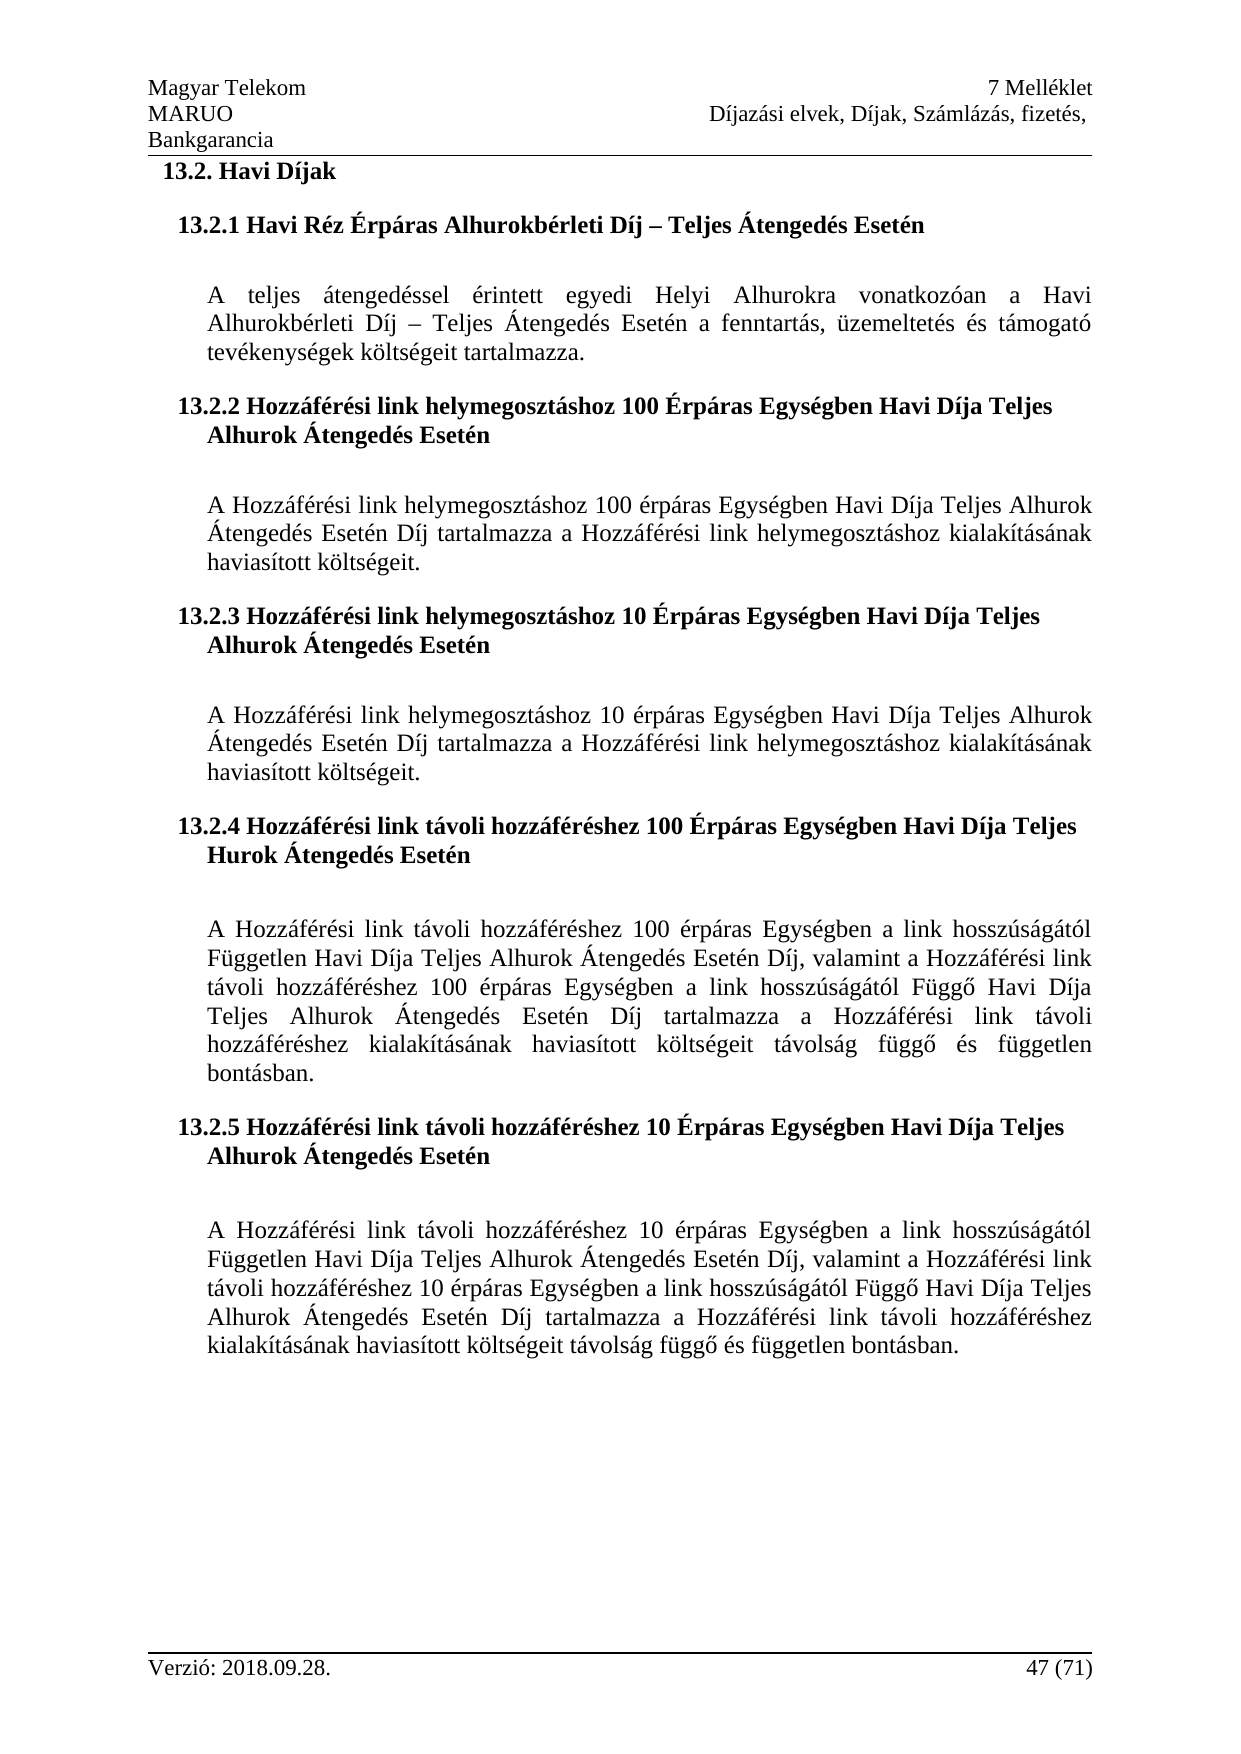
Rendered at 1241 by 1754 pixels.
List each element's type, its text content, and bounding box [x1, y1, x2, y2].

subtitle 13.2.4 Hozzáférési link távoli hozzáféréshez 100 Érpáras Egységben Havi Díja Teljes Hurok Átengedés Esetén [177, 811, 1092, 868]
subtitle 13.2.5 Hozzáférési link távoli hozzáféréshez 10 Érpáras Egységben Havi Díja Teljes Alhurok Átengedés Esetén [177, 1112, 1092, 1169]
subtitle 13.2.3 Hozzáférési link helymegosztáshoz 10 Érpáras Egységben Havi Díja Teljes Alhurok Átengedés Esetén [177, 601, 1092, 658]
subtitle 13.2.2 Hozzáférési link helymegosztáshoz 100 Érpáras Egységben Havi Díja Teljes Alhurok Átengedés Esetén [177, 391, 1092, 448]
text A Hozzáférési link távoli hozzáféréshez 10 érpáras Egységben a link hosszúságától Független Havi Díja Teljes Alhurok Átengedés Esetén Díj, valamint a Hozzáférési link távoli hozzáféréshez 10 érpáras Egységben a link hosszúságától Függő Havi Díja Teljes Alhurok Átengedés Esetén Díj tartalmazza a Hozzáférési link távoli hozzáféréshez kialakításának haviasított költségeit távolság függő és független bontásban. [207, 1216, 1092, 1359]
subtitle 13.2. Havi Díjak [162, 156, 1092, 185]
text A Hozzáférési link helymegosztáshoz 10 érpáras Egységben Havi Díja Teljes Alhurok Átengedés Esetén Díj tartalmazza a Hozzáférési link helymegosztáshoz kialakításának haviasított költségeit. [207, 700, 1092, 786]
subtitle 13.2.1 Havi Réz Érpáras Alhurokbérleti Díj – Teljes Átengedés Esetén [177, 210, 1092, 238]
text A Hozzáférési link helymegosztáshoz 100 érpáras Egységben Havi Díja Teljes Alhurok Átengedés Esetén Díj tartalmazza a Hozzáférési link helymegosztáshoz kialakításának haviasított költségeit. [207, 490, 1092, 576]
text A teljes átengedéssel érintett egyedi Helyi Alhurokra vonatkozóan a Havi Alhurokbérleti Díj – Teljes Átengedés Esetén a fenntartás, üzemeltetés és támogató tevékenységek költségeit tartalmazza. [207, 251, 1092, 366]
text A Hozzáférési link távoli hozzáféréshez 100 érpáras Egységben a link hosszúságától Független Havi Díja Teljes Alhurok Átengedés Esetén Díj, valamint a Hozzáférési link távoli hozzáféréshez 100 érpáras Egységben a link hosszúságától Függő Havi Díja Teljes Alhurok Átengedés Esetén Díj tartalmazza a Hozzáférési link távoli hozzáféréshez kialakításának haviasított költségeit távolság függő és független bontásban. [207, 914, 1092, 1087]
